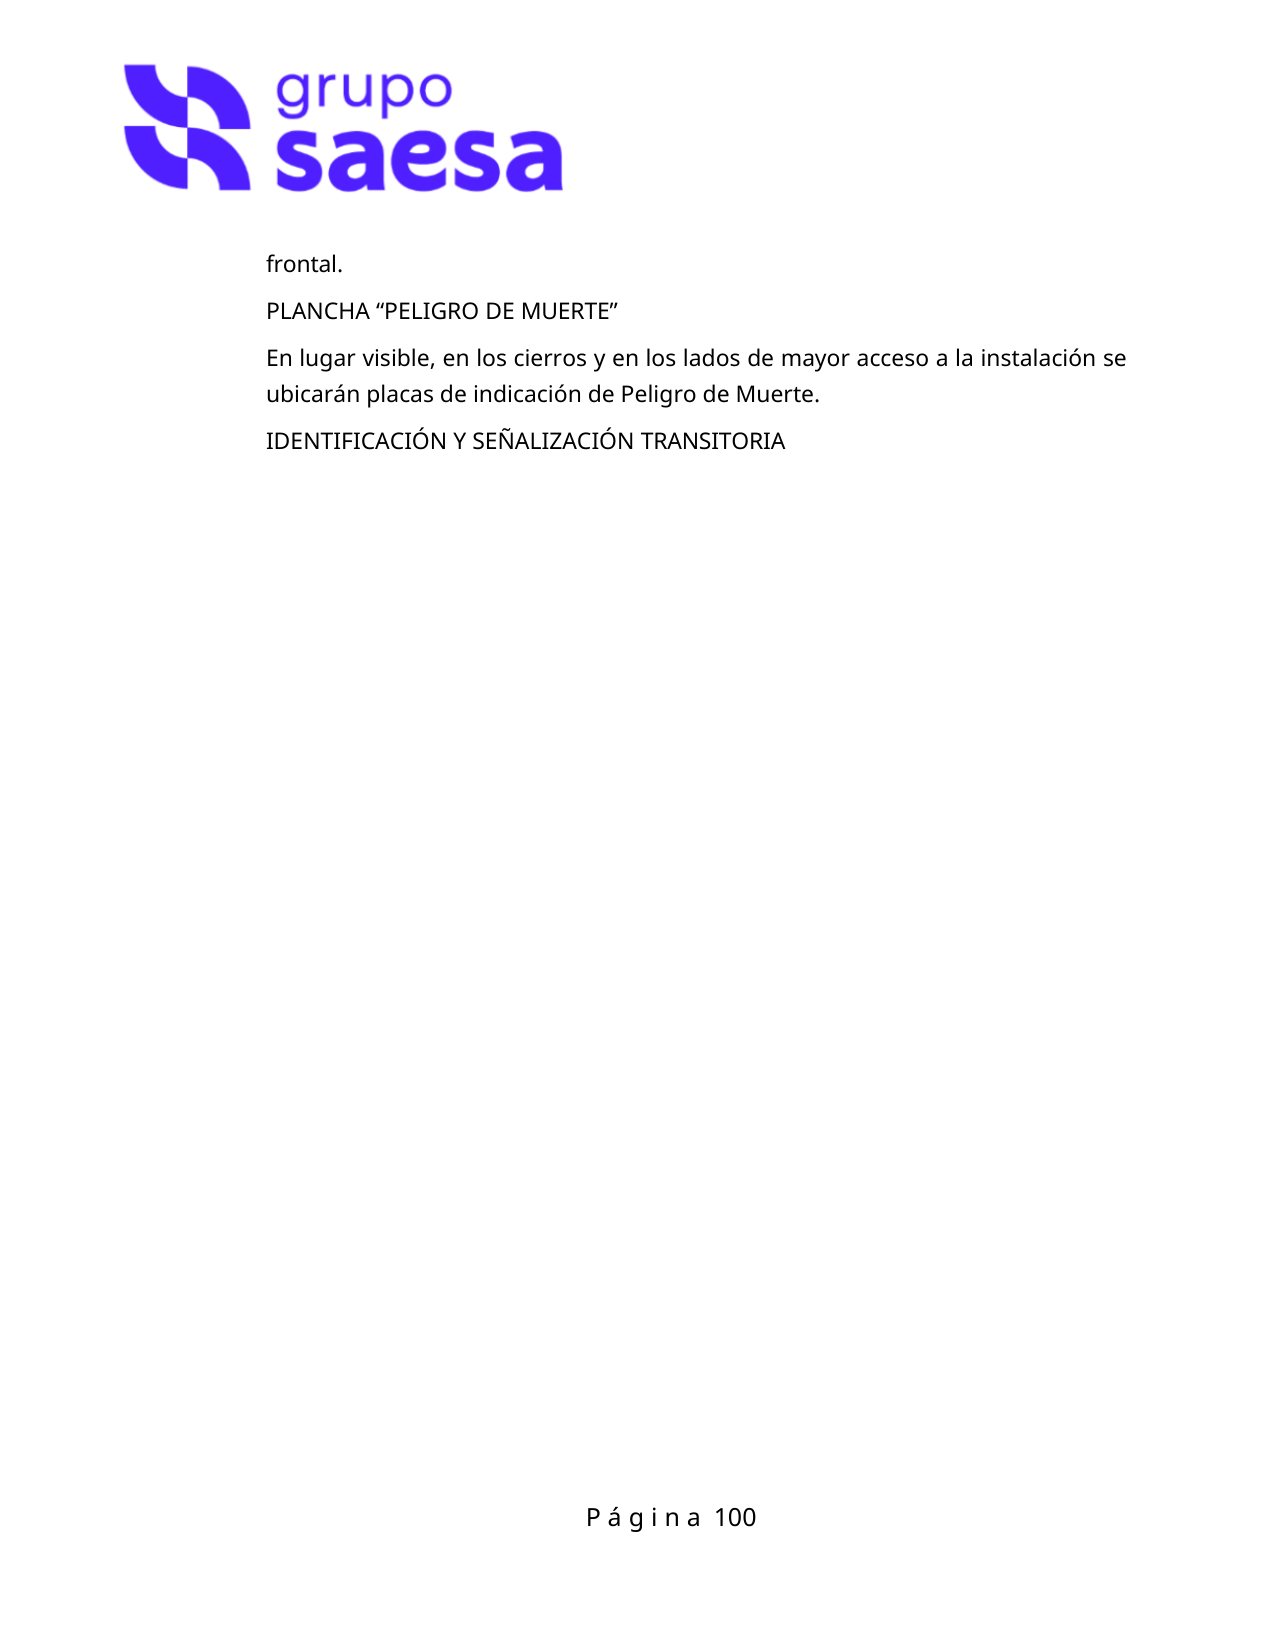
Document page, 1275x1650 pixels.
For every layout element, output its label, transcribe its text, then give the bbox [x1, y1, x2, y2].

text Los enchufes se identificarán mediante la designación E-1 en adelante, en la cara frontal. [266, 248, 1162, 279]
text IDENTIFICACIÓN Y SEÑALIZACIÓN TRANSITORIA [266, 425, 1162, 456]
text PLANCHA “PELIGRO DE MUERTE” [266, 295, 1162, 326]
text En lugar visible, en los cierros y en los lados de mayor acceso a la instalación se ubicarán placas de indicación de Peligro de Muerte. [266, 342, 1127, 409]
picture [112, 55, 569, 196]
